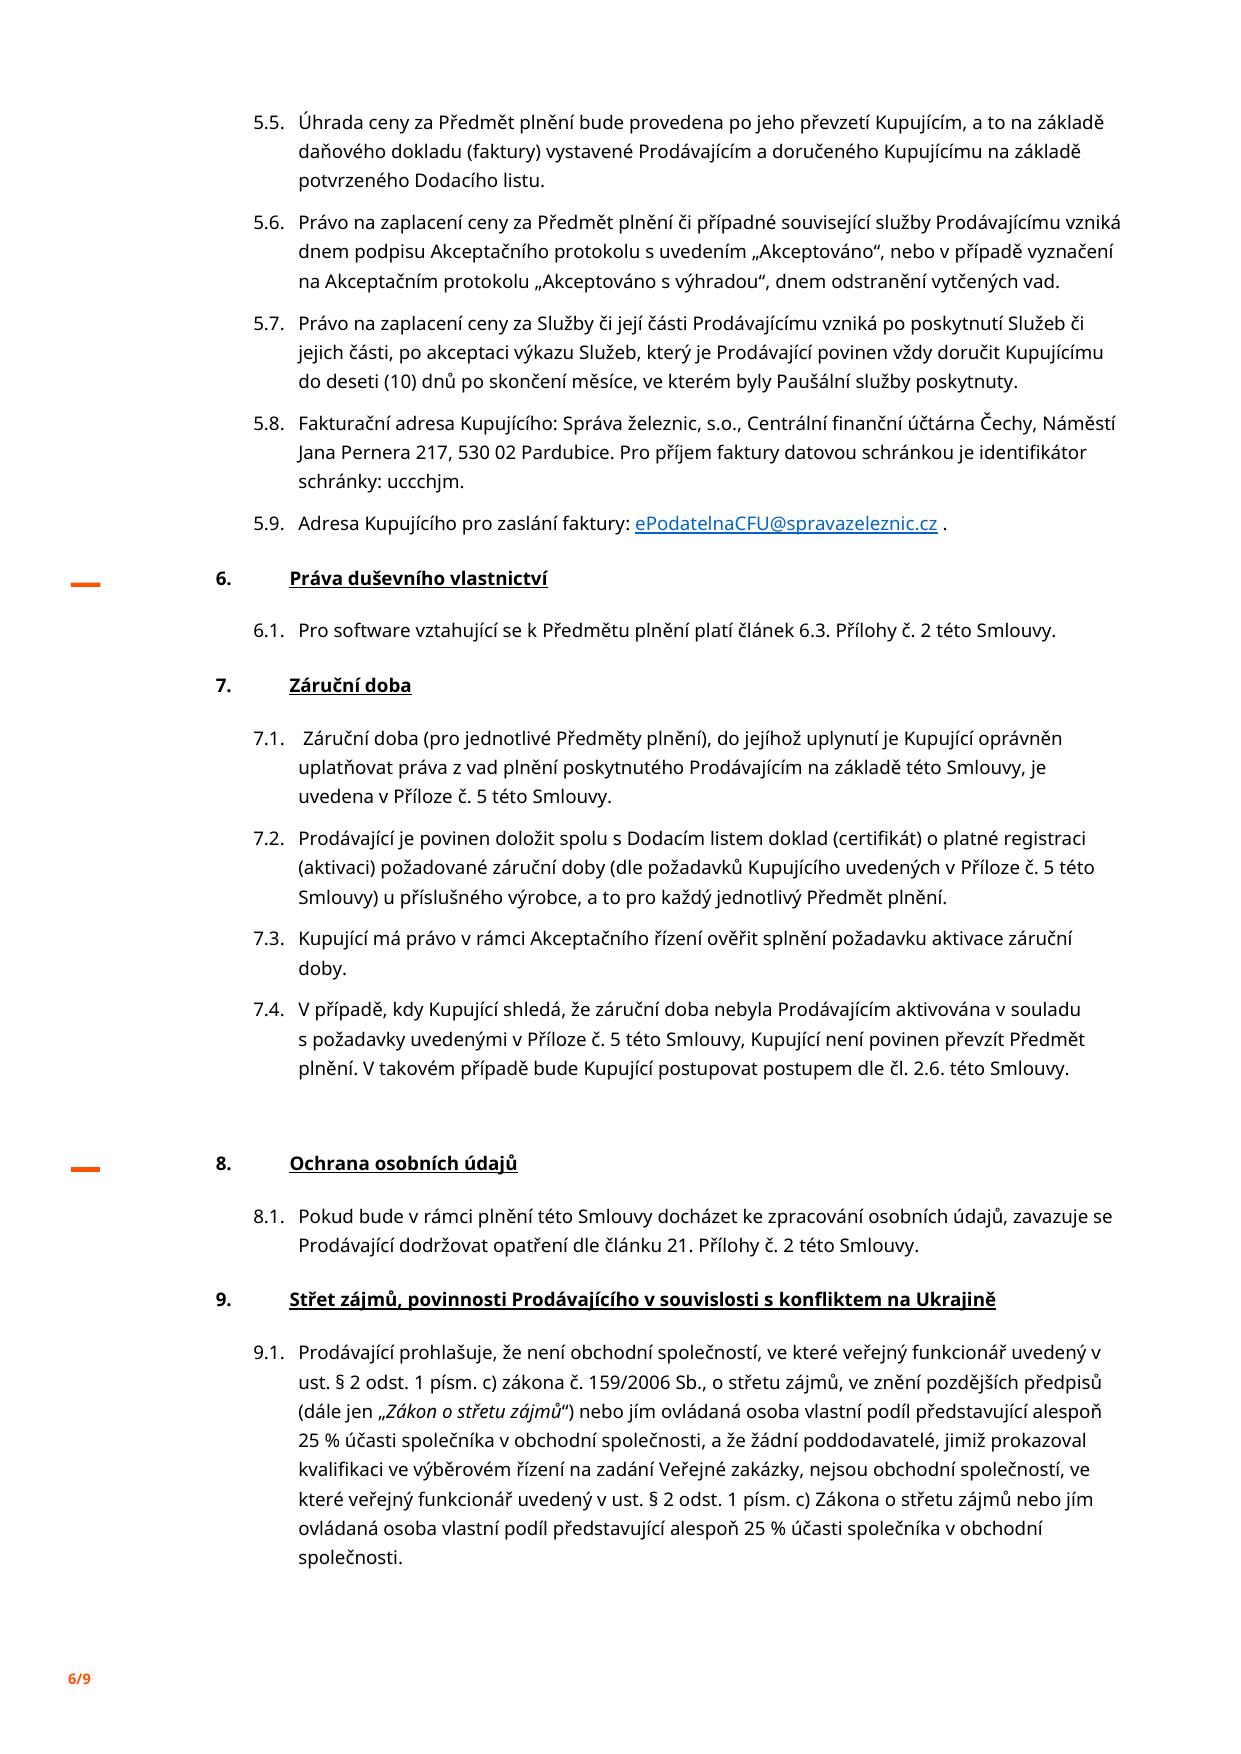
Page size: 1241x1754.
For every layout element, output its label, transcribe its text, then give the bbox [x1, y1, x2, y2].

list Právo na zaplacení ceny za Služby či její části Prodávajícímu vzniká po poskytnutí Služeb či jejich části, po akceptaci výkazu Služeb, který je Prodávající povinen vždy doručit Kupujícímu do deseti (10) dnů po skončení měsíce, ve kterém byly Paušální služby poskytnuty. [253, 310, 1122, 394]
list Prodávající prohlašuje, že není obchodní společností, ve které veřejný funkcionář uvedený v ust. § 2 odst. 1 písm. c) zákona č. 159/2006 Sb., o střetu zájmů, ve znění pozdějších předpisů (dále jen „Zákon o střetu zájmů“) nebo jím ovládaná osoba vlastní podíl představující alespoň 25 % účasti společníka v obchodní společnosti, a že žádní poddodavatelé, jimiž prokazoval kvalifikaci ve výběrovém řízení na zadání Veřejné zakázky, nejsou obchodní společností, ve které veřejný funkcionář uvedený v ust. § 2 odst. 1 písm. c) Zákona o střetu zájmů nebo jím ovládaná osoba vlastní podíl představující alespoň 25 % účasti společníka v obchodní společnosti. [253, 1340, 1122, 1570]
subtitle Ochrana osobních údajů [216, 1150, 1122, 1176]
list Záruční doba (pro jednotlivé Předměty plnění), do jejíhož uplynutí je Kupující oprávněn uplatňovat práva z vad plnění poskytnutého Prodávajícím na základě této Smlouvy, je uvedena v Příloze č. 5 této Smlouvy. [253, 725, 1122, 809]
list Pro software vztahující se k Předmětu plnění platí článek 6.3. Přílohy č. 2 této Smlouvy. [253, 618, 1122, 643]
list Kupující má právo v rámci Akceptačního řízení ověřit splnění požadavku aktivace záruční doby. [253, 926, 1122, 981]
list V případě, kdy Kupující shledá, že záruční doba nebyla Prodávajícím aktivována v souladu s požadavky uvedenými v Příloze č. 5 této Smlouvy, Kupující není povinen převzít Předmět plnění. V takovém případě bude Kupující postupovat postupem dle čl. 2.6. této Smlouvy. [253, 997, 1122, 1081]
list Fakturační adresa Kupujícího: Správa železnic, s.o., Centrální finanční účtárna Čechy, Náměstí Jana Pernera 217, 530 02 Pardubice. Pro příjem faktury datovou schránkou je identifikátor schránky: uccchjm. [253, 410, 1122, 494]
subtitle Záruční doba [216, 672, 1122, 698]
subtitle Střet zájmů, povinnosti Prodávajícího v souvislosti s konfliktem na Ukrajině [216, 1287, 1122, 1312]
subtitle Práva duševního vlastnictví [216, 565, 1122, 590]
list Pokud bude v rámci plnění této Smlouvy docházet ke zpracování osobních údajů, zavazuje se Prodávající dodržovat opatření dle článku 21. Přílohy č. 2 této Smlouvy. [253, 1203, 1122, 1258]
list Prodávající je povinen doložit spolu s Dodacím listem doklad (certifikát) o platné registraci (aktivaci) požadované záruční doby (dle požadavků Kupujícího uvedených v Příloze č. 5 této Smlouvy) u příslušného výrobce, a to pro každý jednotlivý Předmět plnění. [253, 825, 1122, 909]
list Právo na zaplacení ceny za Předmět plnění či případné související služby Prodávajícímu vzniká dnem podpisu Akceptačního protokolu s uvedením „Akceptováno“, nebo v případě vyznačení na Akceptačním protokolu „Akceptováno s výhradou“, dnem odstranění vytčených vad. [253, 209, 1122, 294]
list Adresa Kupujícího pro zaslání faktury: ePodatelnaCFU@spravazeleznic.cz . [253, 511, 1122, 536]
list Úhrada ceny za Předmět plnění bude provedena po jeho převzetí Kupujícím, a to na základě daňového dokladu (faktury) vystavené Prodávajícím a doručeného Kupujícímu na základě potvrzeného Dodacího listu. [253, 109, 1122, 193]
